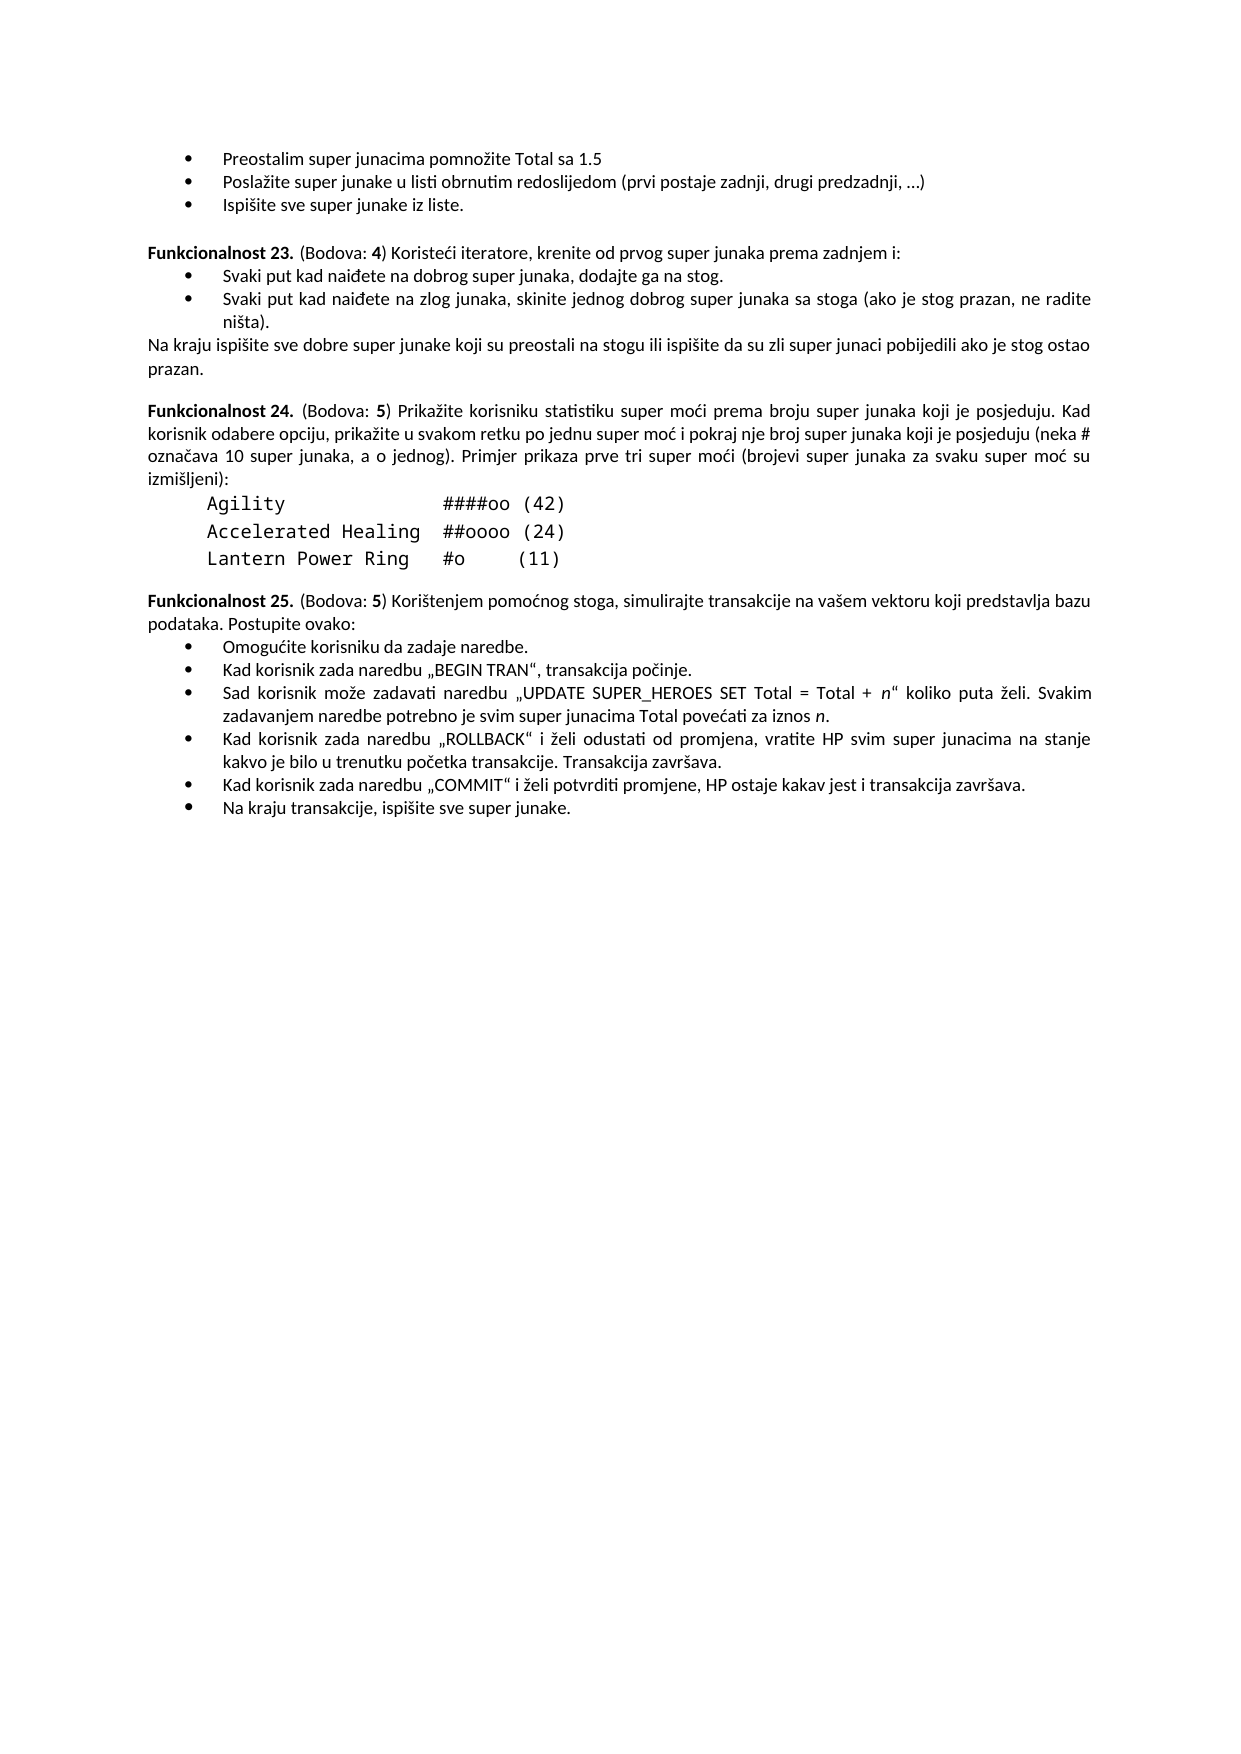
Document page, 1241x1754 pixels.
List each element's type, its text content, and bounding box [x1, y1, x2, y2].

list Ispišite sve super junake iz liste. [185, 193, 1093, 216]
list (Bodova: 5) Korištenjem pomoćnog stoga, simulirajte transakcije na vašem vektoru koji predstavlja bazu podataka. Postupite ovako: [148, 589, 1093, 635]
list Svaki put kad naiđete na dobrog super junaka, dodajte ga na stog. [185, 264, 1093, 287]
list Preostalim super junacima pomnožite Total sa 1.5 [185, 148, 1093, 171]
list Kad korisnik zada naredbu „BEGIN TRAN“, transakcija počinje. [185, 658, 1093, 681]
text Accelerated Healing ##oooo (24) [207, 518, 1093, 543]
list Omogućite korisniku da zadaje naredbe. [185, 635, 1093, 658]
list Na kraju transakcije, ispišite sve super junake. [185, 796, 1093, 819]
list Sad korisnik može zadavati naredbu „UPDATE SUPER_HEROES SET Total = Total + n“ koliko puta želi. Svakim zadavanjem naredbe potrebno je svim super junacima Total povećati za iznos n. [185, 681, 1093, 727]
text Na kraju ispišite sve dobre super junake koji su preostali na stogu ili ispišite da su zli super junaci pobijedili ako je stog ostao prazan. [148, 333, 1093, 380]
list Svaki put kad naiđete na zlog junaka, skinite jednog dobrog super junaka sa stoga (ako je stog prazan, ne radite ništa). [185, 287, 1093, 333]
list Kad korisnik zada naredbu „ROLLBACK“ i želi odustati od promjena, vratite HP svim super junacima na stanje kakvo je bilo u trenutku početka transakcije. Transakcija završava. [185, 727, 1093, 773]
list (Bodova: 5) Prikažite korisniku statistiku super moći prema broju super junaka koji je posjeduju. Kad korisnik odabere opciju, prikažite u svakom retku po jednu super moć i pokraj nje broj super junaka koji je posjeduju (neka # označava 10 super junaka, a o jednog). Primjer prikaza prve tri super moći (brojevi super junaka za svaku super moć su izmišljeni): [148, 399, 1093, 490]
text Agility ####oo (42) [207, 490, 1093, 516]
text Lantern Power Ring #o (11) [207, 545, 1093, 571]
list Kad korisnik zada naredbu „COMMIT“ i želi potvrditi promjene, HP ostaje kakav jest i transakcija završava. [185, 773, 1093, 796]
list (Bodova: 4) Koristeći iteratore, krenite od prvog super junaka prema zadnjem i: [148, 241, 1093, 264]
list Poslažite super junake u listi obrnutim redoslijedom (prvi postaje zadnji, drugi predzadnji, …) [185, 171, 1093, 193]
